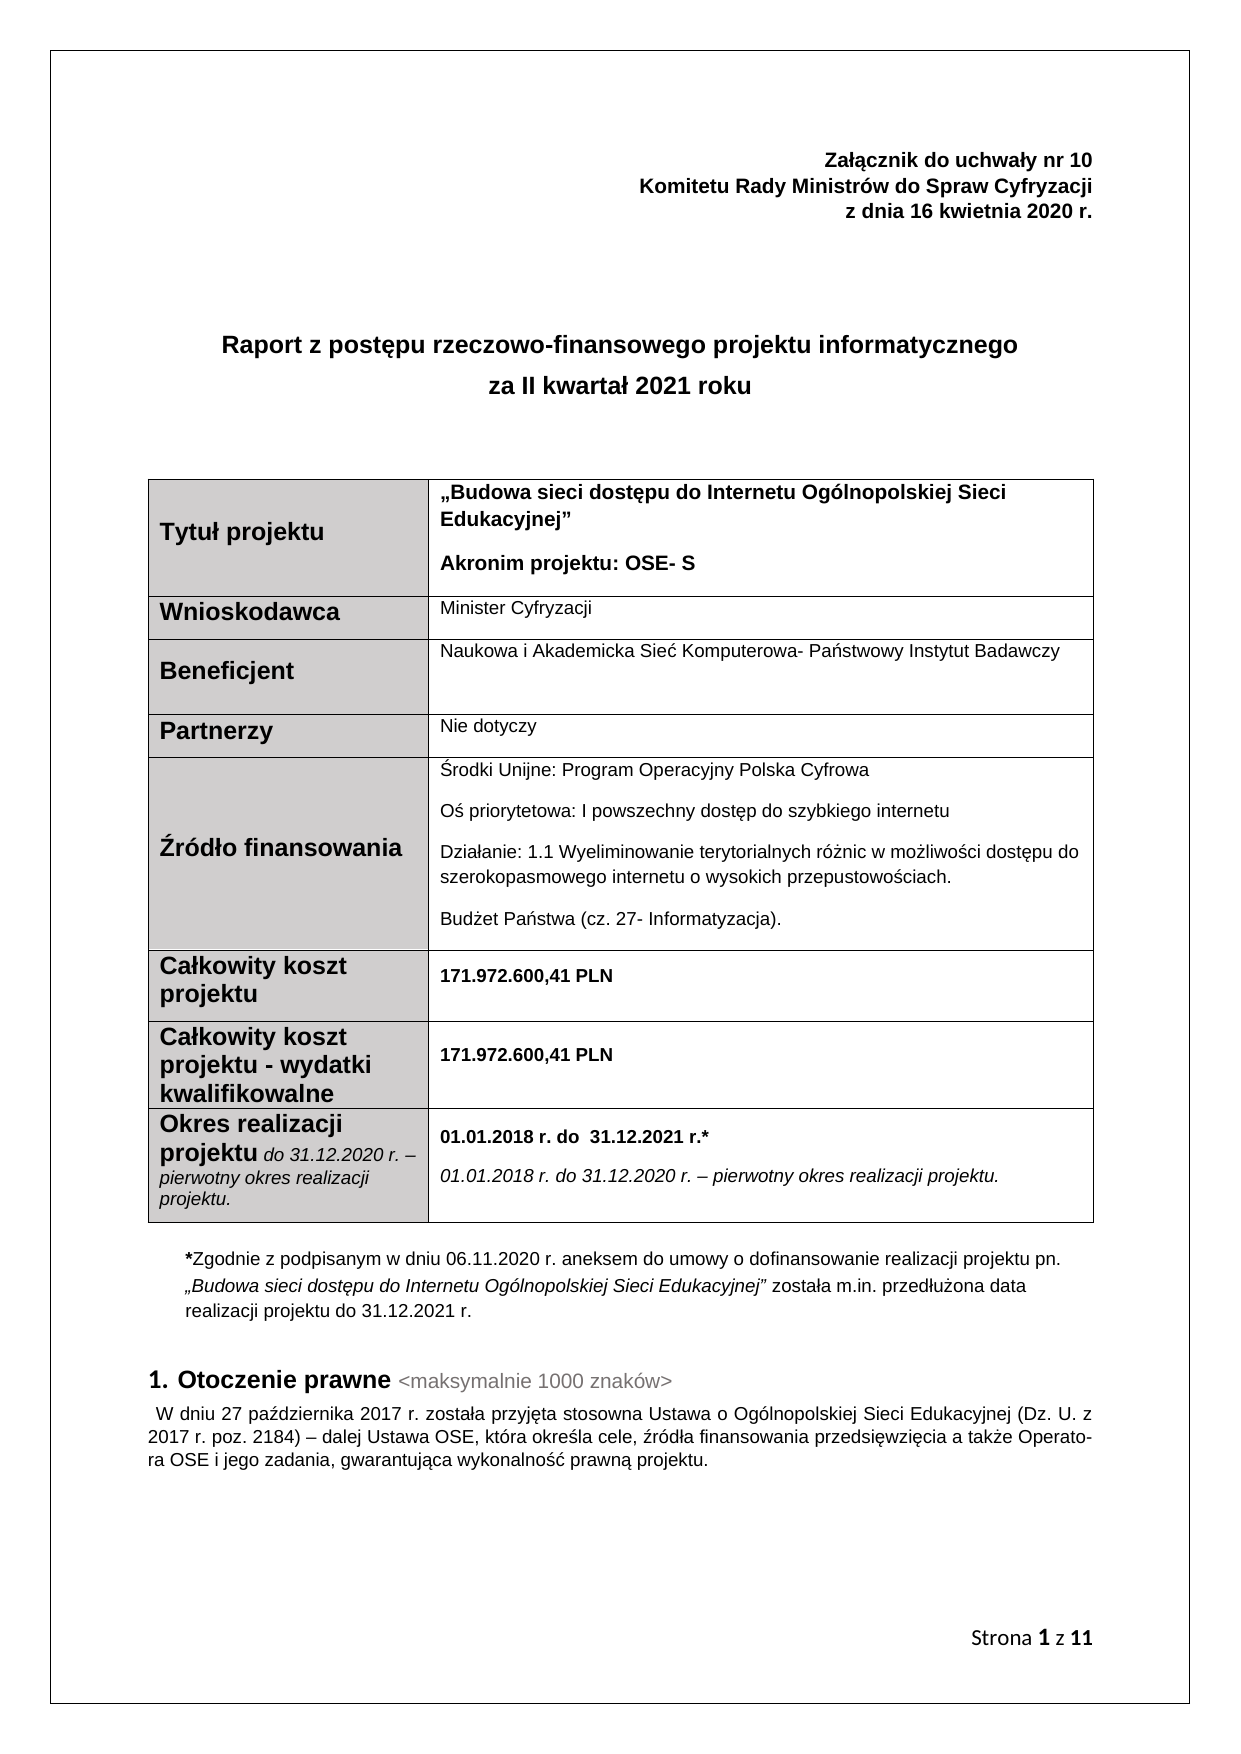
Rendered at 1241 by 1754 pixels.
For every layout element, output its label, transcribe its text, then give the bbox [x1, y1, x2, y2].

table_cell 171.972.600,41 PLN [429, 951, 1093, 1021]
text Załącznik do uchwały nr 10 [148, 148, 1093, 172]
subtitle za II kwartał 2021 roku [148, 371, 1093, 400]
table_cell Wnioskodawca [149, 597, 428, 639]
table_cell Całkowity koszt projektu - wydatki kwalifikowalne [149, 1022, 428, 1108]
table_cell Okres realizacji projektu do 31.12.2020 r. – pierwotny okres realizacji projektu. [149, 1109, 428, 1222]
table_cell Środki Unijne: Program Operacyjny Polska Cyfrowa Oś priorytetowa: I powszechny dostęp do szybkiego internetu Działanie: 1.1 Wyeliminowanie terytorialnych różnic w możliwości dostępu do szerokopasmowego internetu o wysokich przepustowościach. Budżet Państwa (cz. 27- Informatyzacja). [429, 758, 1093, 949]
table_cell Całkowity koszt projektu [149, 951, 428, 1021]
text Komitetu Rady Ministrów do Spraw Cyfryzacji [148, 173, 1093, 197]
table_cell Źródło finansowania [149, 758, 428, 949]
text z dnia 16 kwietnia 2020 r. [148, 199, 1093, 223]
table_header „Budowa sieci dostępu do Internetu Ogólnopolskiej Sieci Edukacyjnej” Akronim projektu: OSE- S [429, 480, 1093, 596]
table_cell Naukowa i Akademicka Sieć Komputerowa- Państwowy Instytut Badawczy [429, 640, 1093, 714]
table_header Tytuł projektu [149, 480, 428, 596]
table_cell 01.01.2018 r. do 31.12.2021 r.* 01.01.2018 r. do 31.12.2020 r. – pierwotny okres realizacji projektu. [429, 1109, 1093, 1222]
subtitle W dniu 27 października 2017 r. została przyjęta stosowna Ustawa o Ogólnopolskiej Sieci Edukacyjnej (Dz. U. z 2017 r. poz. 2184) – dalej Ustawa OSE, która określa cele, źródła finansowania przedsięwzięcia a także Operato-ra OSE i jego zadania, gwarantująca wykonalność prawną projektu. [148, 1402, 1093, 1470]
list *Zgodnie z podpisanym w dniu 06.11.2020 r. aneksem do umowy o dofinansowanie realizacji projektu pn. „Budowa sieci dostępu do Internetu Ogólnopolskiej Sieci Edukacyjnej” została m.in. przedłużona data realizacji projektu do 31.12.2021 r. [185, 1248, 1093, 1322]
table_cell Minister Cyfryzacji [429, 597, 1093, 639]
table_cell Nie dotyczy [429, 715, 1093, 757]
subtitle Otoczenie prawne <maksymalnie 1000 znaków> [148, 1362, 1063, 1396]
table_cell Beneficjent [149, 640, 428, 714]
table_cell 171.972.600,41 PLN [429, 1022, 1093, 1108]
subtitle Raport z postępu rzeczowo-finansowego projektu informatycznego [148, 330, 1093, 359]
table_cell Partnerzy [149, 715, 428, 757]
